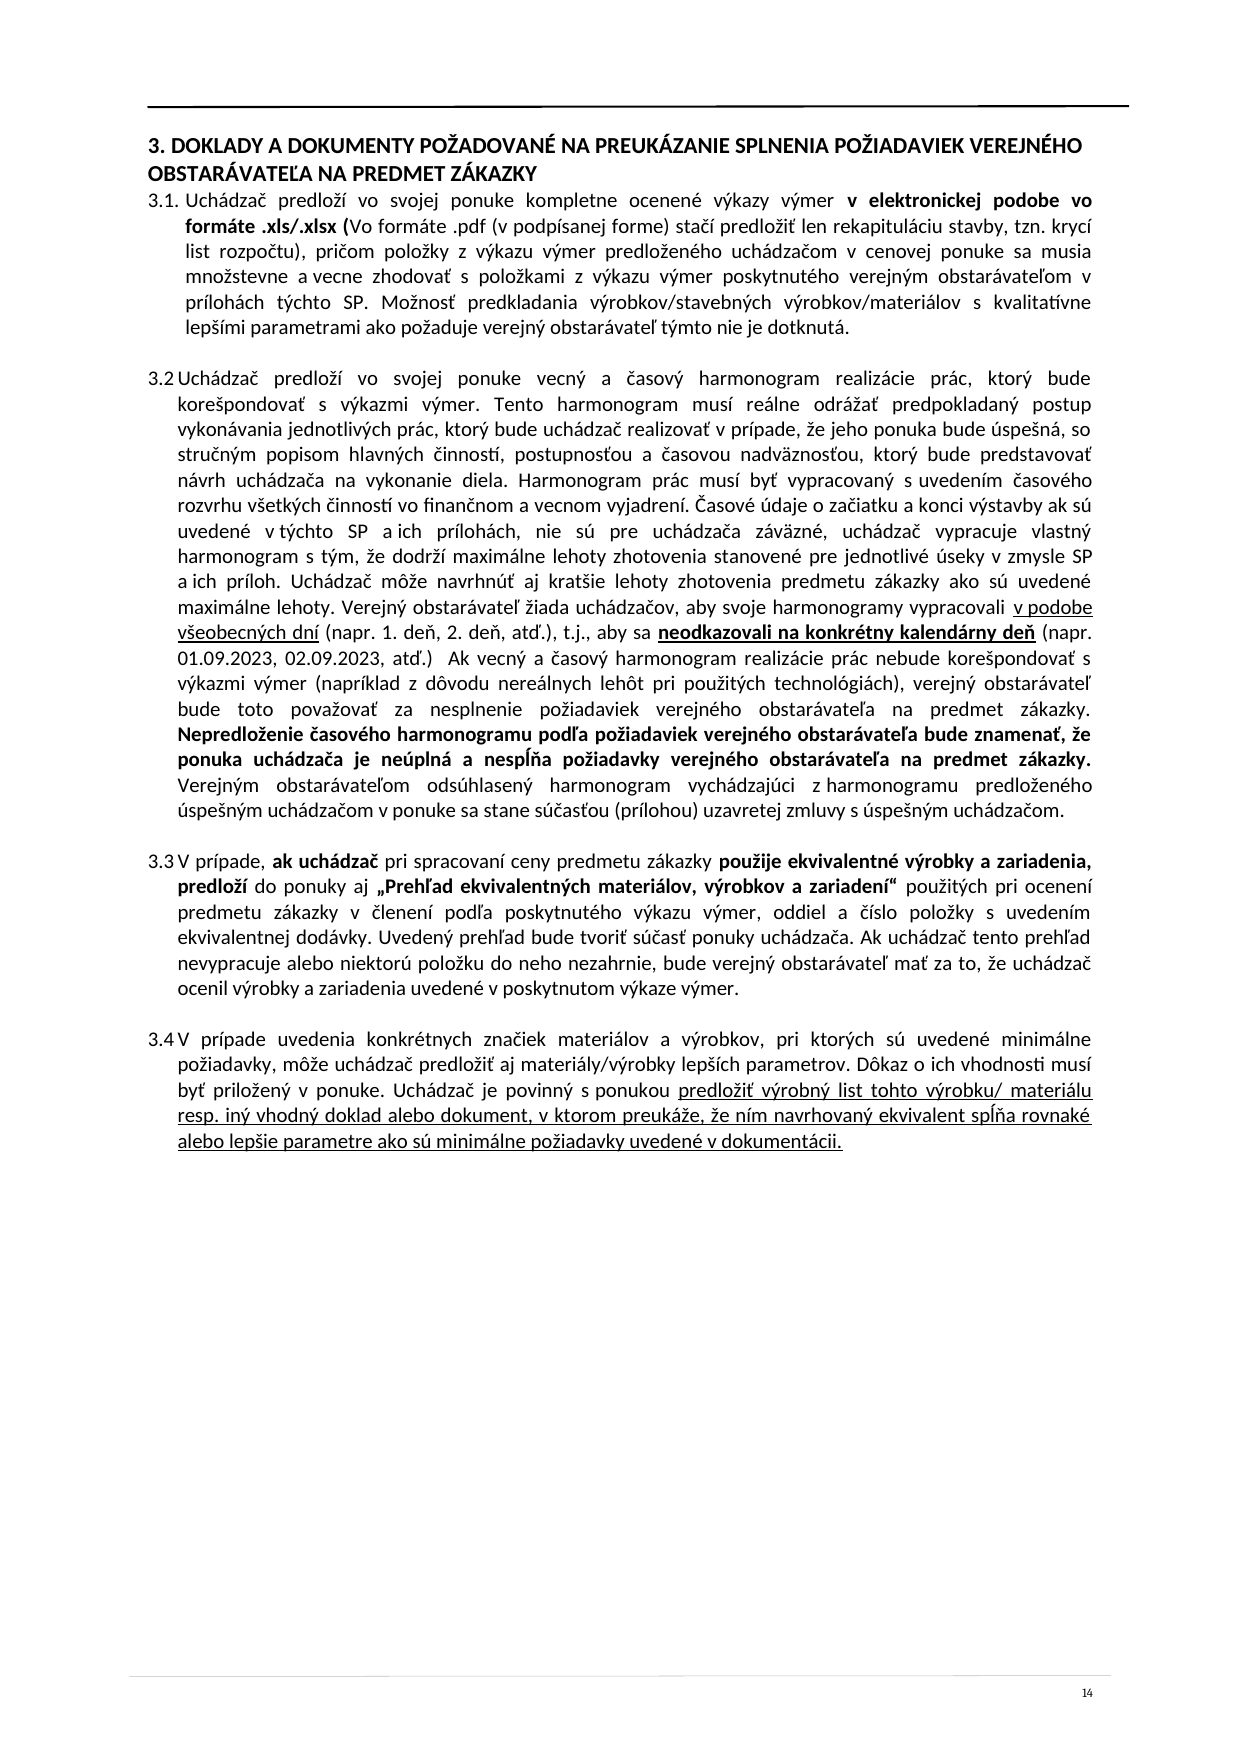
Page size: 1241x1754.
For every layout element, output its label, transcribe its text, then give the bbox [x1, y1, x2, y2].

list V prípade uvedenia konkrétnych značiek materiálov a výrobkov, pri ktorých sú uvedené minimálne požiadavky, môže uchádzač predložiť aj materiály/výrobky lepších parametrov. Dôkaz o ich vhodnosti musí byť priložený v ponuke. Uchádzač je povinný s ponukou predložiť výrobný list tohto výrobku/ materiálu resp. iný vhodný doklad alebo dokument, v ktorom preukáže, že ním navrhovaný ekvivalent spĺňa rovnaké alebo lepšie parametre ako sú minimálne požiadavky uvedené v dokumentácii. [148, 1026, 1092, 1153]
text 3. DOKLADY A DOKUMENTY POŽADOVANÉ NA PREUKÁZANIE SPLNENIA POŽIADAVIEK VEREJNÉHO OBSTARÁVATEĽA NA PREDMET ZÁKAZKY [148, 131, 1092, 187]
list Uchádzač predloží vo svojej ponuke vecný a časový harmonogram realizácie prác, ktorý bude korešpondovať s výkazmi výmer. Tento harmonogram musí reálne odrážať predpokladaný postup vykonávania jednotlivých prác, ktorý bude uchádzač realizovať v prípade, že jeho ponuka bude úspešná, so stručným popisom hlavných činností, postupnosťou a časovou nadväznosťou, ktorý bude predstavovať návrh uchádzača na vykonanie diela. Harmonogram prác musí byť vypracovaný s uvedením časového rozvrhu všetkých činností vo finančnom a vecnom vyjadrení. Časové údaje o začiatku a konci výstavby ak sú uvedené v týchto SP a ich prílohách, nie sú pre uchádzača záväzné, uchádzač vypracuje vlastný harmonogram s tým, že dodrží maximálne lehoty zhotovenia stanovené pre jednotlivé úseky v zmysle SP a ich príloh. Uchádzač môže navrhnúť aj kratšie lehoty zhotovenia predmetu zákazky ako sú uvedené maximálne lehoty. Verejný obstarávateľ žiada uchádzačov, aby svoje harmonogramy vypracovali v podobe všeobecných dní (napr. 1. deň, 2. deň, atď.), t.j., aby sa neodkazovali na konkrétny kalendárny deň (napr. 01.09.2023, 02.09.2023, atď.) Ak vecný a časový harmonogram realizácie prác nebude korešpondovať s výkazmi výmer (napríklad z dôvodu nereálnych lehôt pri použitých technológiách), verejný obstarávateľ bude toto považovať za nesplnenie požiadaviek verejného obstarávateľa na predmet zákazky. Nepredloženie časového harmonogramu podľa požiadaviek verejného obstarávateľa bude znamenať, že ponuka uchádzača je neúplná a nespĺňa požiadavky verejného obstarávateľa na predmet zákazky. Verejným obstarávateľom odsúhlasený harmonogram vychádzajúci z harmonogramu predloženého úspešným uchádzačom v ponuke sa stane súčasťou (prílohou) uzavretej zmluvy s úspešným uchádzačom. [148, 365, 1092, 823]
list V prípade, ak uchádzač pri spracovaní ceny predmetu zákazky použije ekvivalentné výrobky a zariadenia, predloží do ponuky aj „Prehľad ekvivalentných materiálov, výrobkov a zariadení“ použitých pri ocenení predmetu zákazky v členení podľa poskytnutého výkazu výmer, oddiel a číslo položky s uvedením ekvivalentnej dodávky. Uvedený prehľad bude tvoriť súčasť ponuky uchádzača. Ak uchádzač tento prehľad nevypracuje alebo niektorú položku do neho nezahrnie, bude verejný obstarávateľ mať za to, že uchádzač ocenil výrobky a zariadenia uvedené v poskytnutom výkaze výmer. [148, 848, 1092, 1001]
list Uchádzač predloží vo svojej ponuke kompletne ocenené výkazy výmer v elektronickej podobe vo formáte .xls/.xlsx (Vo formáte .pdf (v podpísanej forme) stačí predložiť len rekapituláciu stavby, tzn. krycí list rozpočtu), pričom položky z výkazu výmer predloženého uchádzačom v cenovej ponuke sa musia množstevne a vecne zhodovať s položkami z výkazu výmer poskytnutého verejným obstarávateľom v prílohách týchto SP. Možnosť predkladania výrobkov/stavebných výrobkov/materiálov s kvalitatívne lepšími parametrami ako požaduje verejný obstarávateľ týmto nie je dotknutá. [148, 187, 1092, 340]
